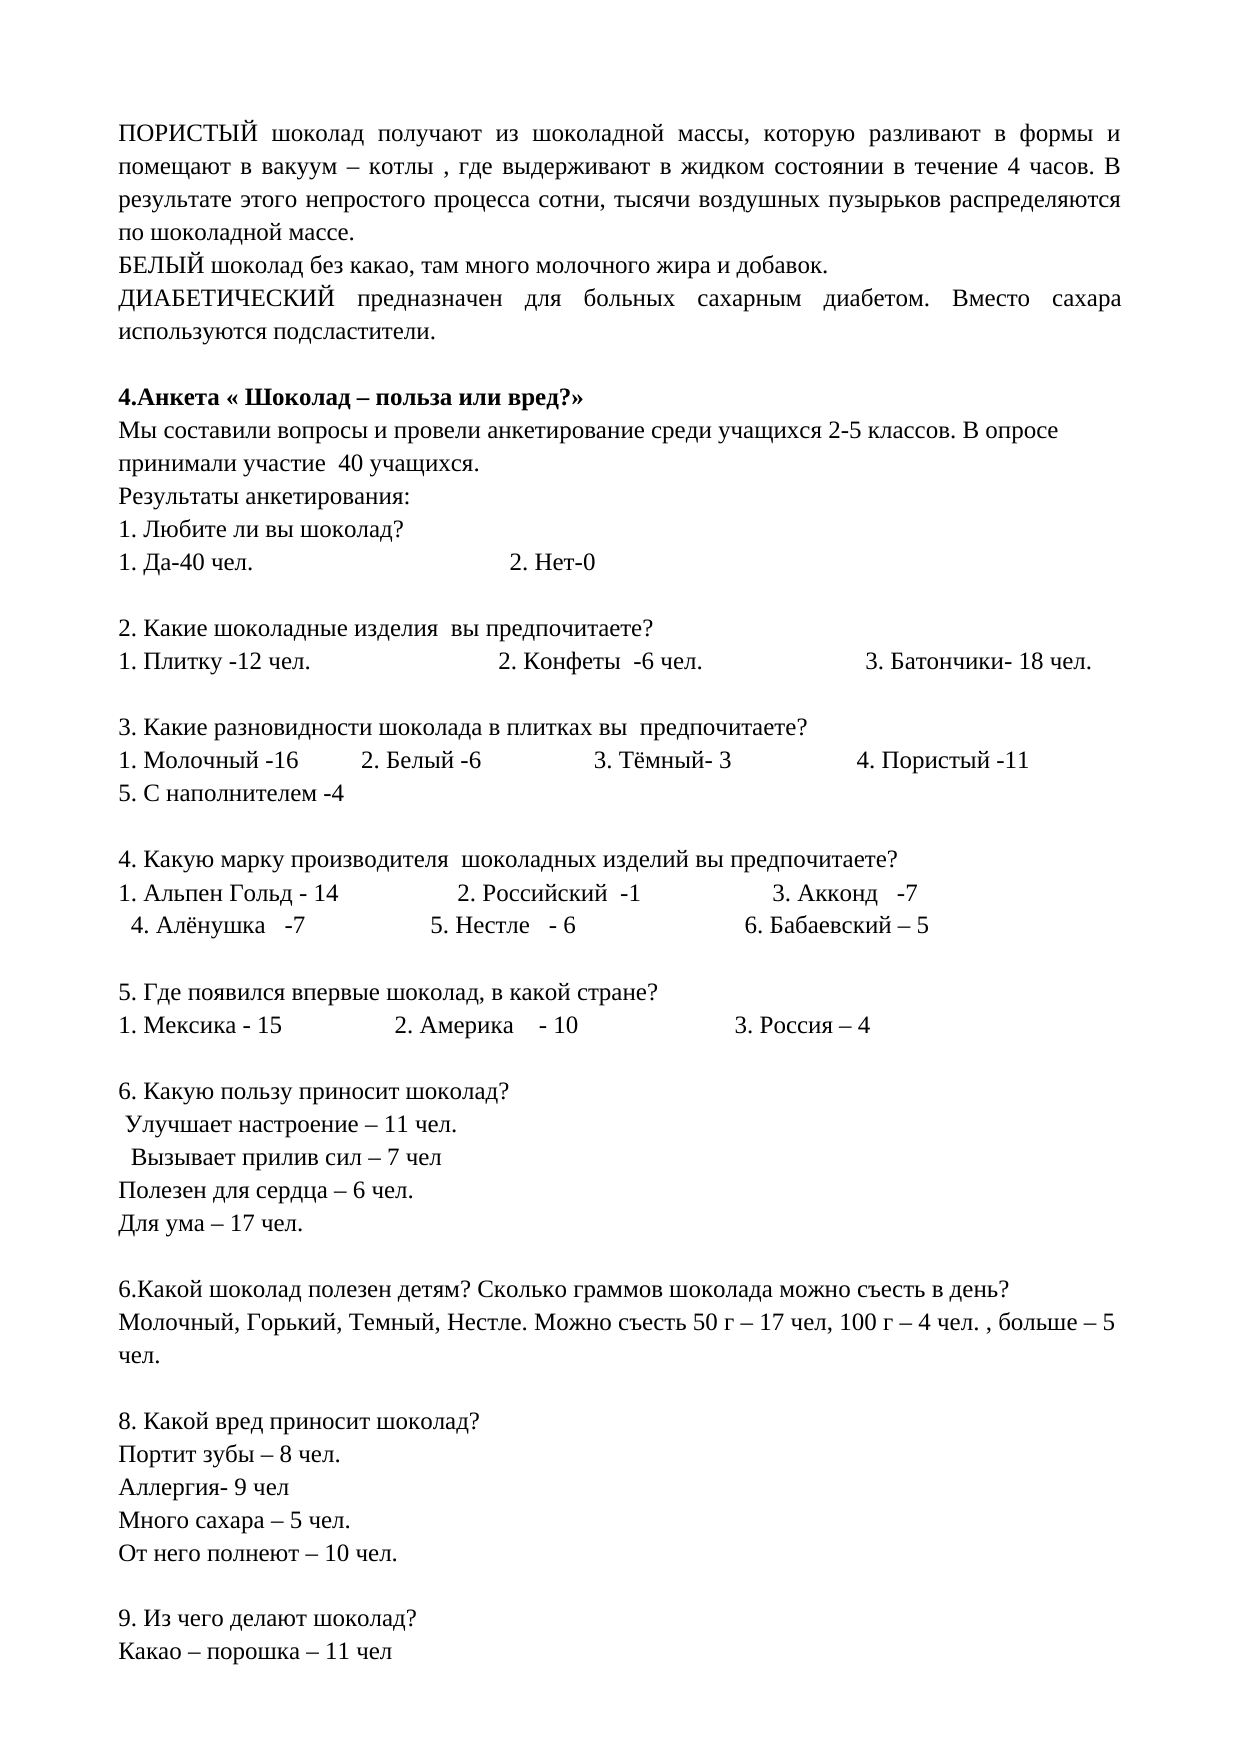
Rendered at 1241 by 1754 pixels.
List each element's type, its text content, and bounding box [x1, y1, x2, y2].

text 4. Какую марку производителя шоколадных изделий вы предпочитаете? [118, 844, 1122, 873]
text 1. Плитку -12 чел. 2. Конфеты -6 чел. 3. Батончики- 18 чел. [118, 646, 1122, 675]
text Аллергия- 9 чел [118, 1472, 1122, 1501]
text 5. С наполнителем -4 [118, 778, 1122, 807]
text Молочный, Горький, Темный, Нестле. Можно съесть 50 г – 17 чел, 100 г – 4 чел. , больше – 5 чел. [118, 1307, 1122, 1369]
text От него полнеют – 10 чел. [118, 1538, 1122, 1599]
text Какао – порошка – 11 чел [118, 1636, 1122, 1665]
text ДИАБЕТИЧЕСКИЙ предназначен для больных сахарным диабетом. Вместо сахара используются подсластители. [118, 283, 1122, 345]
text 4. Алёнушка -7 5. Нестле - 6 6. Бабаевский – 5 [118, 911, 1122, 939]
text Полезен для сердца – 6 чел. [118, 1175, 1122, 1203]
text 9. Из чего делают шоколад? [118, 1603, 1122, 1632]
text 4.Анкета « Шоколад – польза или вред?» [118, 382, 1122, 411]
text 3. Какие разновидности шоколада в плитках вы предпочитаете? [118, 712, 1122, 741]
text Портит зубы – 8 чел. [118, 1439, 1122, 1468]
text 1. Да-40 чел. 2. Нет-0 [118, 547, 1122, 576]
text Много сахара – 5 чел. [118, 1505, 1122, 1534]
text Вызывает прилив сил – 7 чел [118, 1142, 1122, 1171]
text 1. Молочный -16 2. Белый -6 3. Тёмный- 3 4. Пористый -11 [118, 746, 1122, 774]
text Результаты анкетирования: [118, 481, 1122, 510]
text Для ума – 17 чел. [118, 1208, 1122, 1237]
text 8. Какой вред приносит шоколад? [118, 1406, 1122, 1435]
text 6.Какой шоколад полезен детям? Сколько граммов шоколада можно съесть в день? [118, 1274, 1122, 1303]
text 1. Мексика - 15 2. Америка - 10 3. Россия – 4 [118, 1010, 1122, 1038]
text 5. Где появился впервые шоколад, в какой стране? [118, 977, 1122, 1005]
text 2. Какие шоколадные изделия вы предпочитаете? [118, 613, 1122, 642]
text 1. Любите ли вы шоколад? [118, 514, 1122, 543]
text Мы составили вопросы и провели анкетирование среди учащихся 2-5 классов. В опросе принимали участие 40 учащихся. [118, 415, 1122, 477]
text 6. Какую пользу приносит шоколад? [118, 1076, 1122, 1104]
text 1. Альпен Гольд - 14 2. Российский -1 3. Акконд -7 [118, 878, 1122, 906]
text Улучшает настроение – 11 чел. [118, 1109, 1122, 1137]
text ПОРИСТЫЙ шоколад получают из шоколадной массы, которую разливают в формы и помещают в вакуум – котлы , где выдерживают в жидком состоянии в течение 4 часов. В результате этого непростого процесса сотни, тысячи воздушных пузырьков распределяются по шоколадной массе. [118, 118, 1122, 246]
text БЕЛЫЙ шоколад без какао, там много молочного жира и добавок. [118, 250, 1122, 279]
